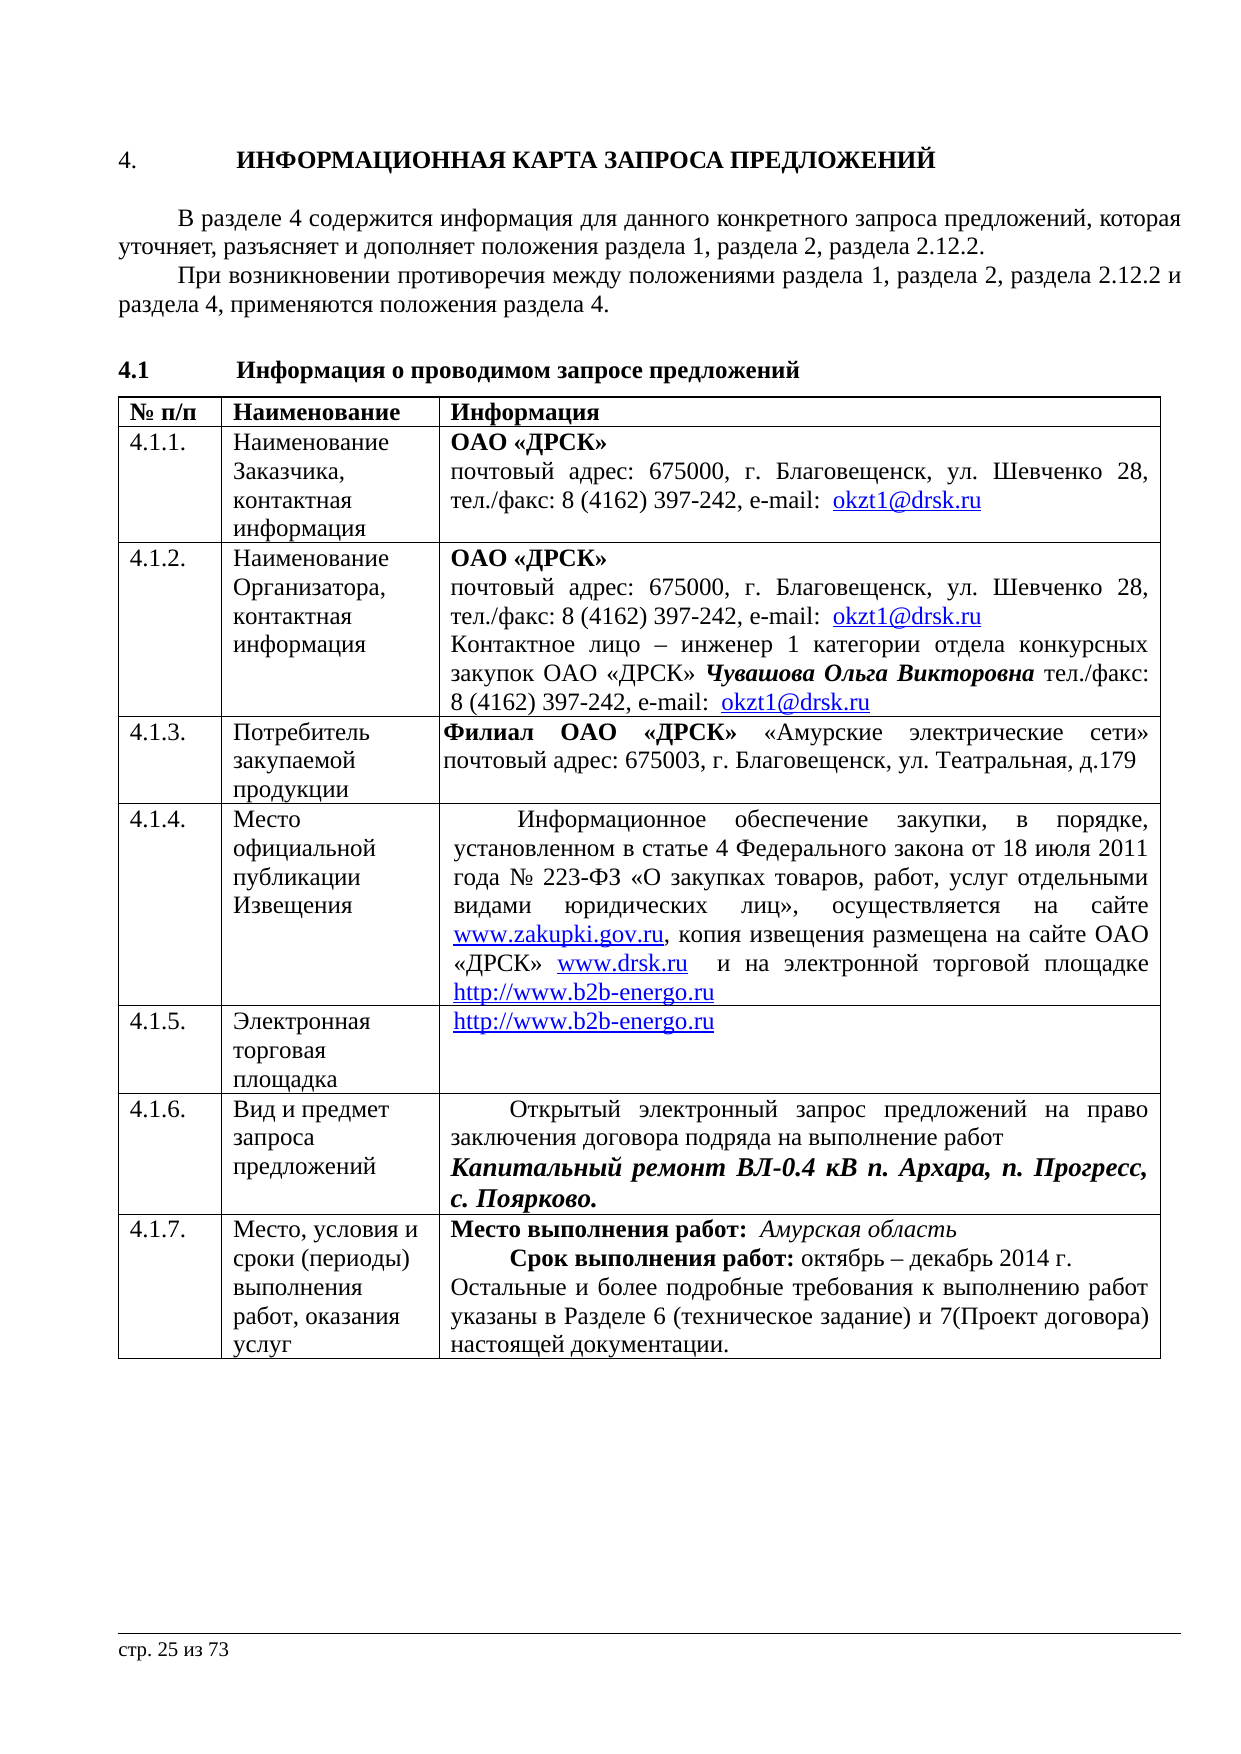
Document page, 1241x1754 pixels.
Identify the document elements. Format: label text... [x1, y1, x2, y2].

table_header Наименование [222, 398, 439, 426]
subtitle ИНФОРМАЦИОННАЯ КАРТА ЗАПРОСА ПРЕДЛОЖЕНИЙ [118, 145, 1181, 174]
text В разделе 4 содержится информация для данного конкретного запроса предложений, которая уточняет, разъясняет и дополняет положения раздела 1, раздела 2, раздела 2.12.2. [118, 203, 1181, 260]
table_cell http://www.b2b-energo.ru [440, 1006, 1160, 1093]
table_cell [119, 717, 221, 803]
table_cell Информационное обеспечение закупки, в порядке, установленном в статье 4 Федерального закона от 18 июля 2011 года № 223-ФЗ «О закупках товаров, работ, услуг отдельными видами юридических лиц», осуществляется на сайте www.zakupki.gov.ru, копия извещения размещена на сайте ОАО «ДРСК» www.drsk.ru и на электронной торговой площадке http://www.b2b-energo.ru [440, 804, 1160, 1005]
table_cell ОАО «ДРСК» почтовый адрес: 675000, г. Благовещенск, ул. Шевченко 28, тел./факс: 8 (4162) 397-242, e-mail: okzt1@drsk.ru [440, 427, 1160, 542]
table_cell Место официальной публикации Извещения [222, 804, 439, 1005]
table_cell Место выполнения работ: Амурская область Срок выполнения работ: октябрь – декабрь 2014 г. Остальные и более подробные требования к выполнению работ указаны в Разделе 6 (техническое задание) и 7(Проект договора) настоящей документации. [440, 1215, 1160, 1358]
table_cell [119, 1094, 221, 1213]
table_cell Вид и предмет запроса предложений [222, 1094, 439, 1213]
table_cell [119, 1006, 221, 1093]
table_header Информация [440, 398, 1160, 426]
table_header № п/п [119, 398, 221, 426]
table_cell [119, 804, 221, 1005]
table_cell Потребитель закупаемой продукции [222, 717, 439, 803]
table_cell [119, 427, 221, 542]
table_cell Электронная торговая площадка [222, 1006, 439, 1093]
text При возникновении противоречия между положениями раздела 1, раздела 2, раздела 2.12.2 и раздела 4, применяются положения раздела 4. [118, 260, 1181, 318]
table_cell Открытый электронный запрос предложений на право заключения договора подряда на выполнение работ Капитальный ремонт ВЛ-0.4 кВ п. Архара, п. Прогресс, с. Поярково. [440, 1094, 1160, 1213]
table_cell [119, 1215, 221, 1358]
table_cell Наименование Организатора, контактная информация [222, 543, 439, 716]
table_cell Филиал ОАО «ДРСК» «Амурские электрические сети» почтовый адрес: 675003, г. Благовещенск, ул. Театральная, д.179 [440, 717, 1160, 803]
table_cell [119, 543, 221, 716]
table_cell Место, условия и сроки (периоды) выполнения работ, оказания услуг [222, 1215, 439, 1358]
table_cell Наименование Заказчика, контактная информация [222, 427, 439, 542]
subtitle Информация о проводимом запросе предложений [118, 355, 1181, 384]
table_cell ОАО «ДРСК» почтовый адрес: 675000, г. Благовещенск, ул. Шевченко 28, тел./факс: 8 (4162) 397-242, e-mail: okzt1@drsk.ru Контактное лицо – инженер 1 категории отдела конкурсных закупок ОАО «ДРСК» Чувашова Ольга Викторовна тел./факс: 8 (4162) 397-242, e-mail: okzt1@drsk.ru [440, 543, 1160, 716]
